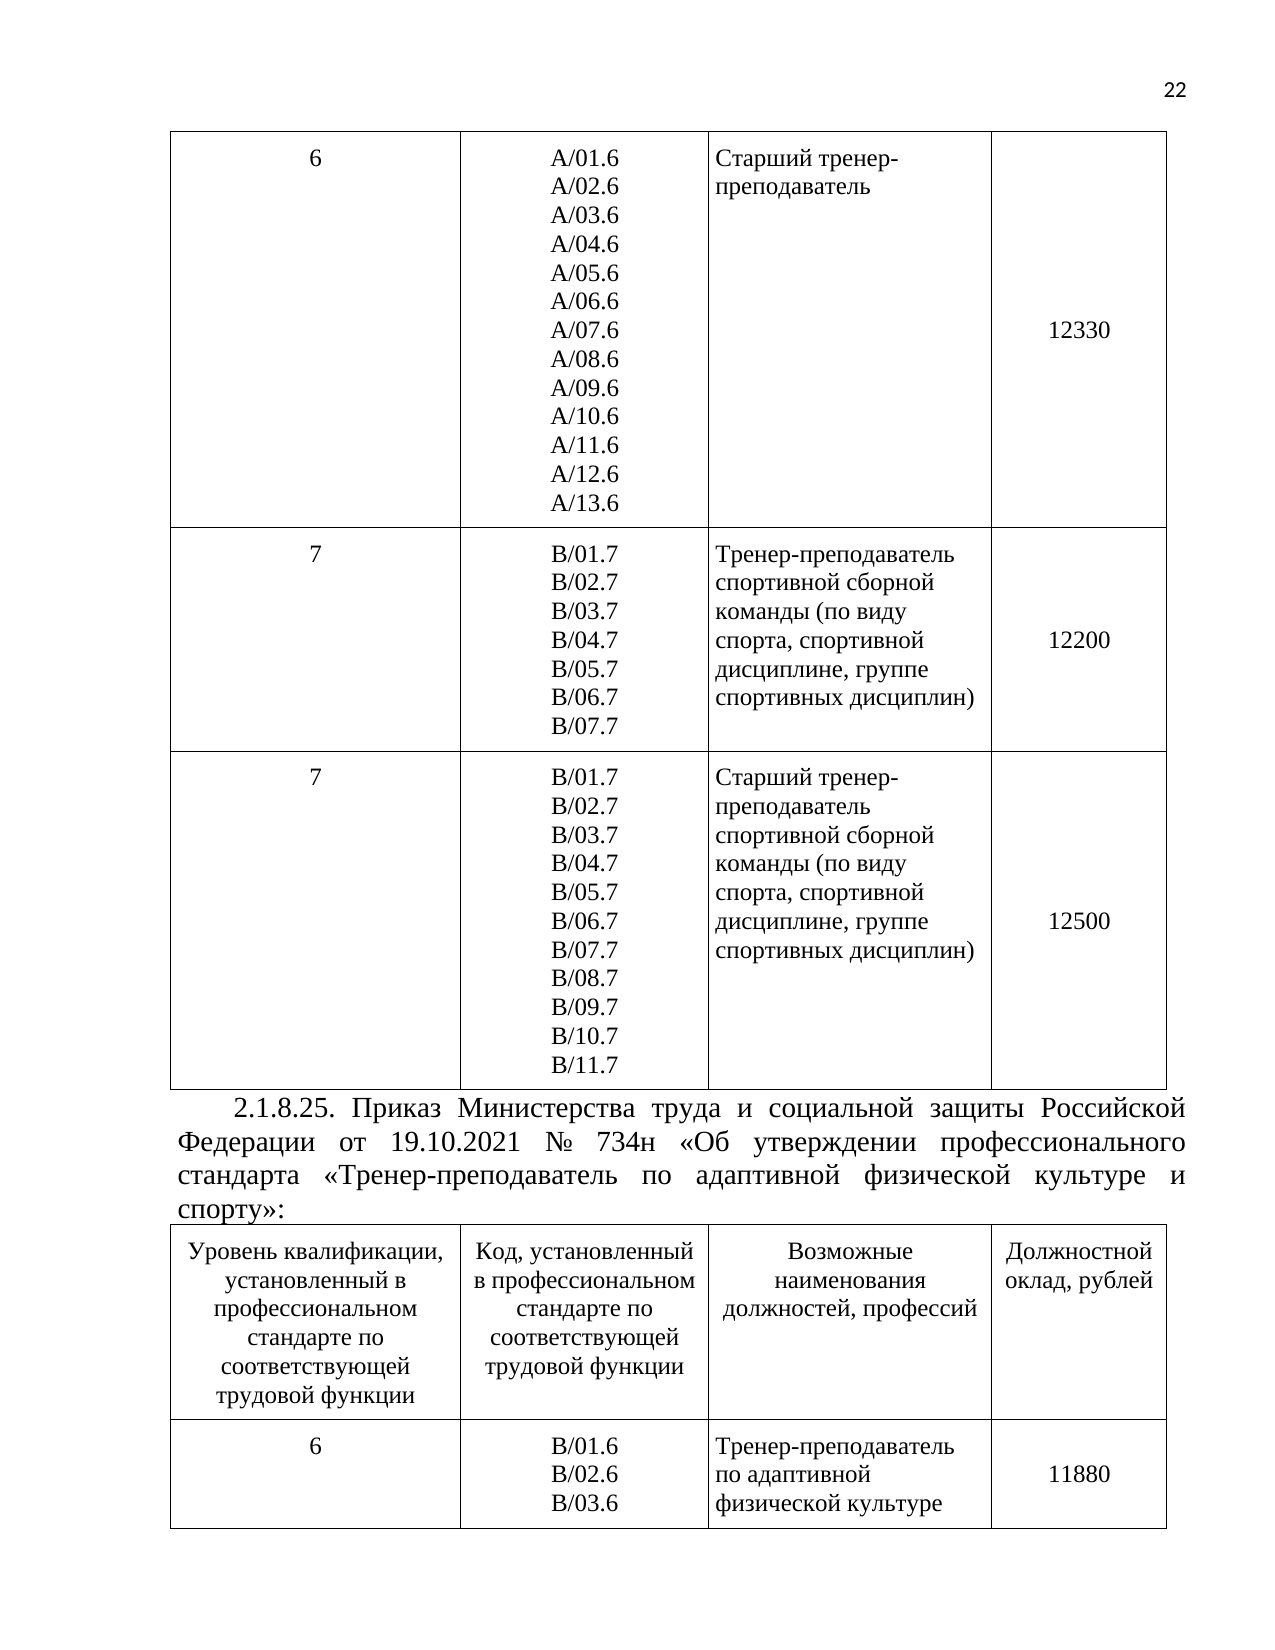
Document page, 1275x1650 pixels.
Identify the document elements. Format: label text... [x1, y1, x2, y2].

table_cell 11880 [992, 1420, 1166, 1528]
table_cell Тренер-преподаватель по адаптивной физической культуре [709, 1420, 991, 1528]
table_cell 12200 [992, 528, 1166, 751]
table_header Возможные наименования должностей, профессий [709, 1225, 991, 1419]
table_cell 12500 [992, 752, 1166, 1089]
table_cell Тренер-преподаватель спортивной сборной команды (по виду спорта, спортивной дисциплине, группе спортивных дисциплин) [709, 528, 991, 751]
table_cell Старший тренер-преподаватель спортивной сборной команды (по виду спорта, спортивной дисциплине, группе спортивных дисциплин) [709, 752, 991, 1089]
table_cell 12330 [992, 132, 1166, 527]
table_header Код, установленный в профессиональном стандарте по соответствующей трудовой функции [461, 1225, 708, 1419]
table_header Уровень квалификации, установленный в профессиональном стандарте по соответствующей трудовой функции [171, 1225, 460, 1419]
table_cell 7 [171, 752, 460, 1089]
table_cell B/01.7 B/02.7 B/03.7 B/04.7 B/05.7 B/06.7 B/07.7 B/08.7 B/09.7 B/10.7 B/11.7 [461, 752, 708, 1089]
table_cell B/01.6 B/02.6 B/03.6 [461, 1420, 708, 1528]
table_cell 6 [171, 1420, 460, 1528]
table_cell A/01.6 A/02.6 A/03.6 A/04.6 A/05.6 A/06.6 A/07.6 A/08.6 A/09.6 A/10.6 A/11.6 A/12.6 A/13.6 [461, 132, 708, 527]
table_cell 7 [171, 528, 460, 751]
text 2.1.8.25. Приказ Министерства труда и социальной защиты Российской Федерации от 19.10.2021 № 734н «Об утверждении профессионального стандарта «Тренер-преподаватель по адаптивной физической культуре и спорту»: [177, 1090, 1186, 1224]
table_cell Старший тренер-преподаватель [709, 132, 991, 527]
table_cell B/01.7 B/02.7 B/03.7 B/04.7 B/05.7 B/06.7 B/07.7 [461, 528, 708, 751]
table_header Должностной оклад, рублей [992, 1225, 1166, 1419]
table_cell 6 [171, 132, 460, 527]
